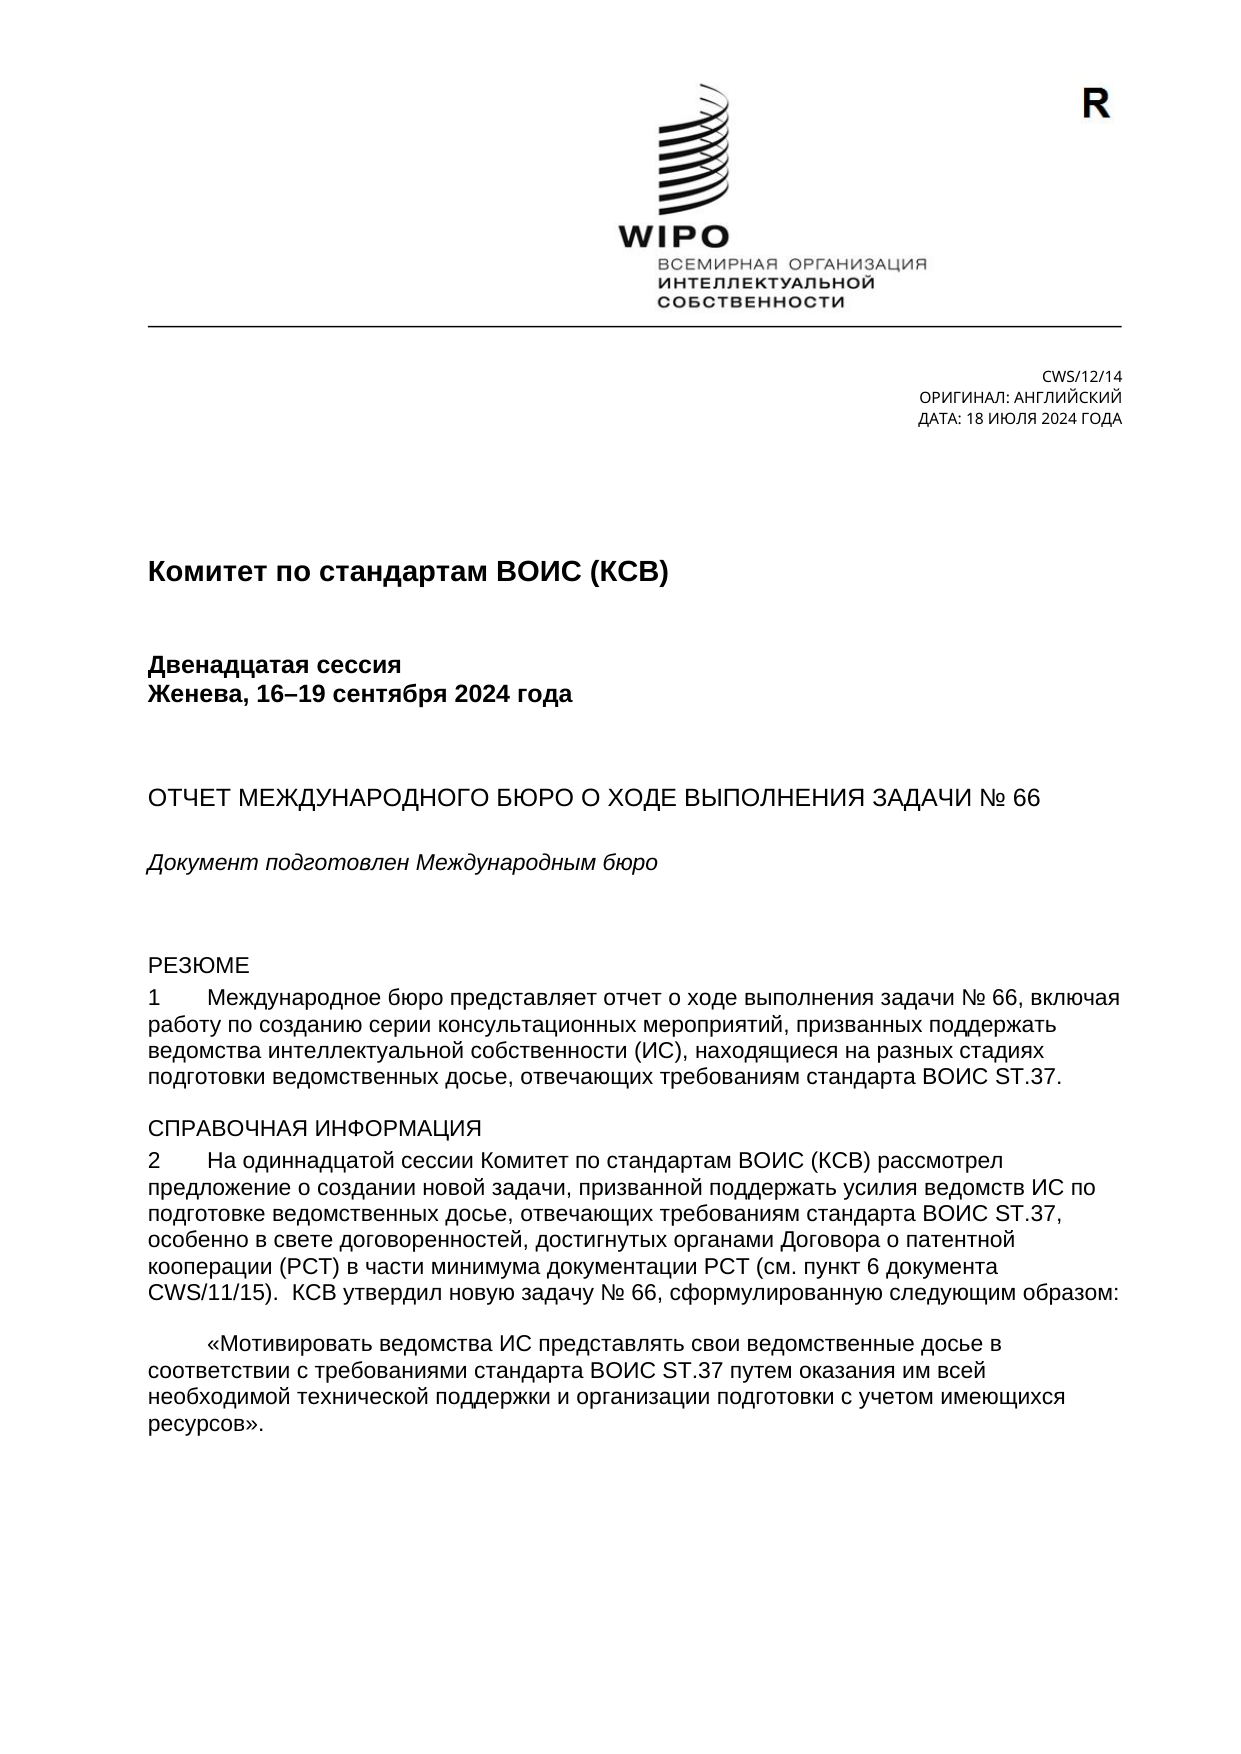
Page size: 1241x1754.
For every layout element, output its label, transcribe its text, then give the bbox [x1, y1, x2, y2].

subtitle Резюме [148, 952, 1122, 978]
text Комитет по стандартам ВОИС (КСВ) [148, 554, 1122, 588]
subtitle Справочная информация [148, 1115, 1122, 1141]
text ДАТА: 18 ИЮЛЯ 2024 года [148, 408, 1122, 429]
text CWS/12/14 [148, 365, 1122, 387]
text ОРИГИНАЛ: АНГЛИЙСКИЙ [148, 387, 1122, 408]
text Отчет Международного бюро о ходе выполнения задачи № 66 [148, 783, 1122, 811]
picture [589, 59, 1123, 327]
text Документ подготовлен Международным бюро [148, 849, 1122, 875]
text Двенадцатая сессия [148, 650, 1122, 679]
text Международное бюро представляет отчет о ходе выполнения задачи № 66, включая работу по созданию серии консультационных мероприятий, призванных поддержать ведомства интеллектуальной собственности (ИС), находящиеся на разных стадиях подготовки ведомственных досье, отвечающих требованиям стандарта ВОИС ST.37. [148, 984, 1122, 1090]
text «Мотивировать ведомства ИС представлять свои ведомственные досье в соответствии с требованиями стандарта ВОИС ST.37 путем оказания им всей необходимой технической поддержки и организации подготовки с учетом имеющихся ресурсов». [148, 1330, 1122, 1436]
text Женева, 16–19 сентября 2024 года [148, 679, 1122, 708]
text На одиннадцатой сессии Комитет по стандартам ВОИС (КСВ) рассмотрел предложение о создании новой задачи, призванной поддержать усилия ведомств ИС по подготовке ведомственных досье, отвечающих требованиям стандарта ВОИС ST.37, особенно в свете договоренностей, достигнутых органами Договора о патентной кооперации (PCT) в части минимума документации РСТ (см. пункт 6 документа CWS/11/15). КСВ утвердил новую задачу № 66, сформулированную следующим образом: [148, 1147, 1122, 1305]
